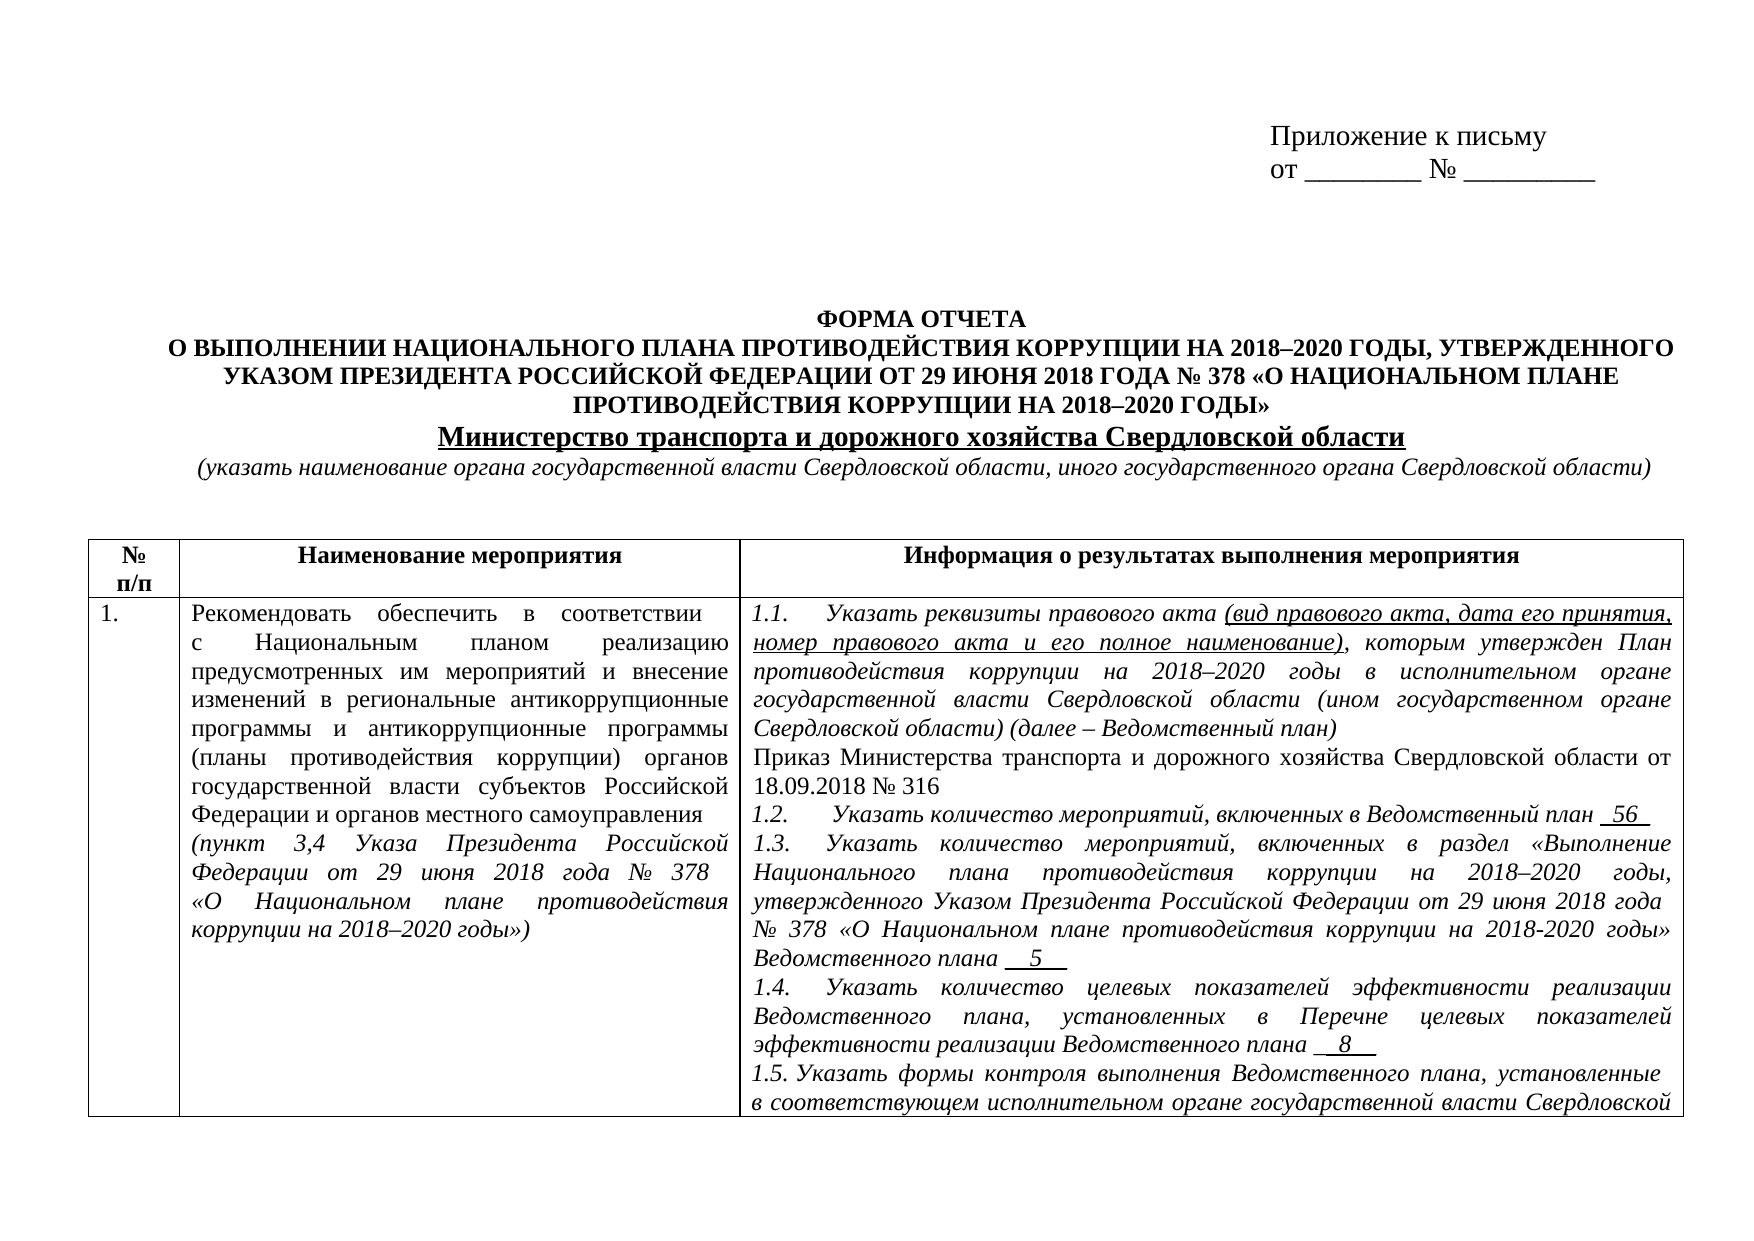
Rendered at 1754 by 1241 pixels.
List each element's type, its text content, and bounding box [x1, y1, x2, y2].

text Приложение к письму [1270, 118, 1683, 152]
text от ________ № _________ [1270, 152, 1683, 185]
text О ВЫПОЛНЕНИИ НАЦИОНАЛЬНОГО ПЛАНА ПРОТИВОДЕЙСТВИЯ КОРРУПЦИИ НА 2018–2020 ГОДЫ, УТВЕРЖДЕННОГО УКАЗОМ ПРЕЗИДЕНТА РОССИЙСКОЙ ФЕДЕРАЦИИ ОТ 29 ИЮНЯ 2018 ГОДА № 378 «О НАЦИОНАЛЬНОМ ПЛАНЕ ПРОТИВОДЕЙСТВИЯ КОРРУПЦИИ НА 2018–2020 ГОДЫ» [148, 333, 1695, 419]
table_header Информация о результатах выполнения мероприятия [741, 540, 1683, 597]
table_cell [89, 598, 179, 1116]
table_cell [180, 598, 739, 1116]
text Министерство транспорта и дорожного хозяйства Свердловской области [148, 419, 1695, 452]
table_header Наименование мероприятия [180, 540, 739, 597]
text ФОРМА ОТЧЕТА [148, 304, 1695, 333]
table_header № п/п [89, 540, 179, 597]
text (указать наименование органа государственной власти Свердловской области, иного государственного органа Свердловской области) [148, 452, 1695, 481]
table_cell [741, 598, 1683, 1116]
